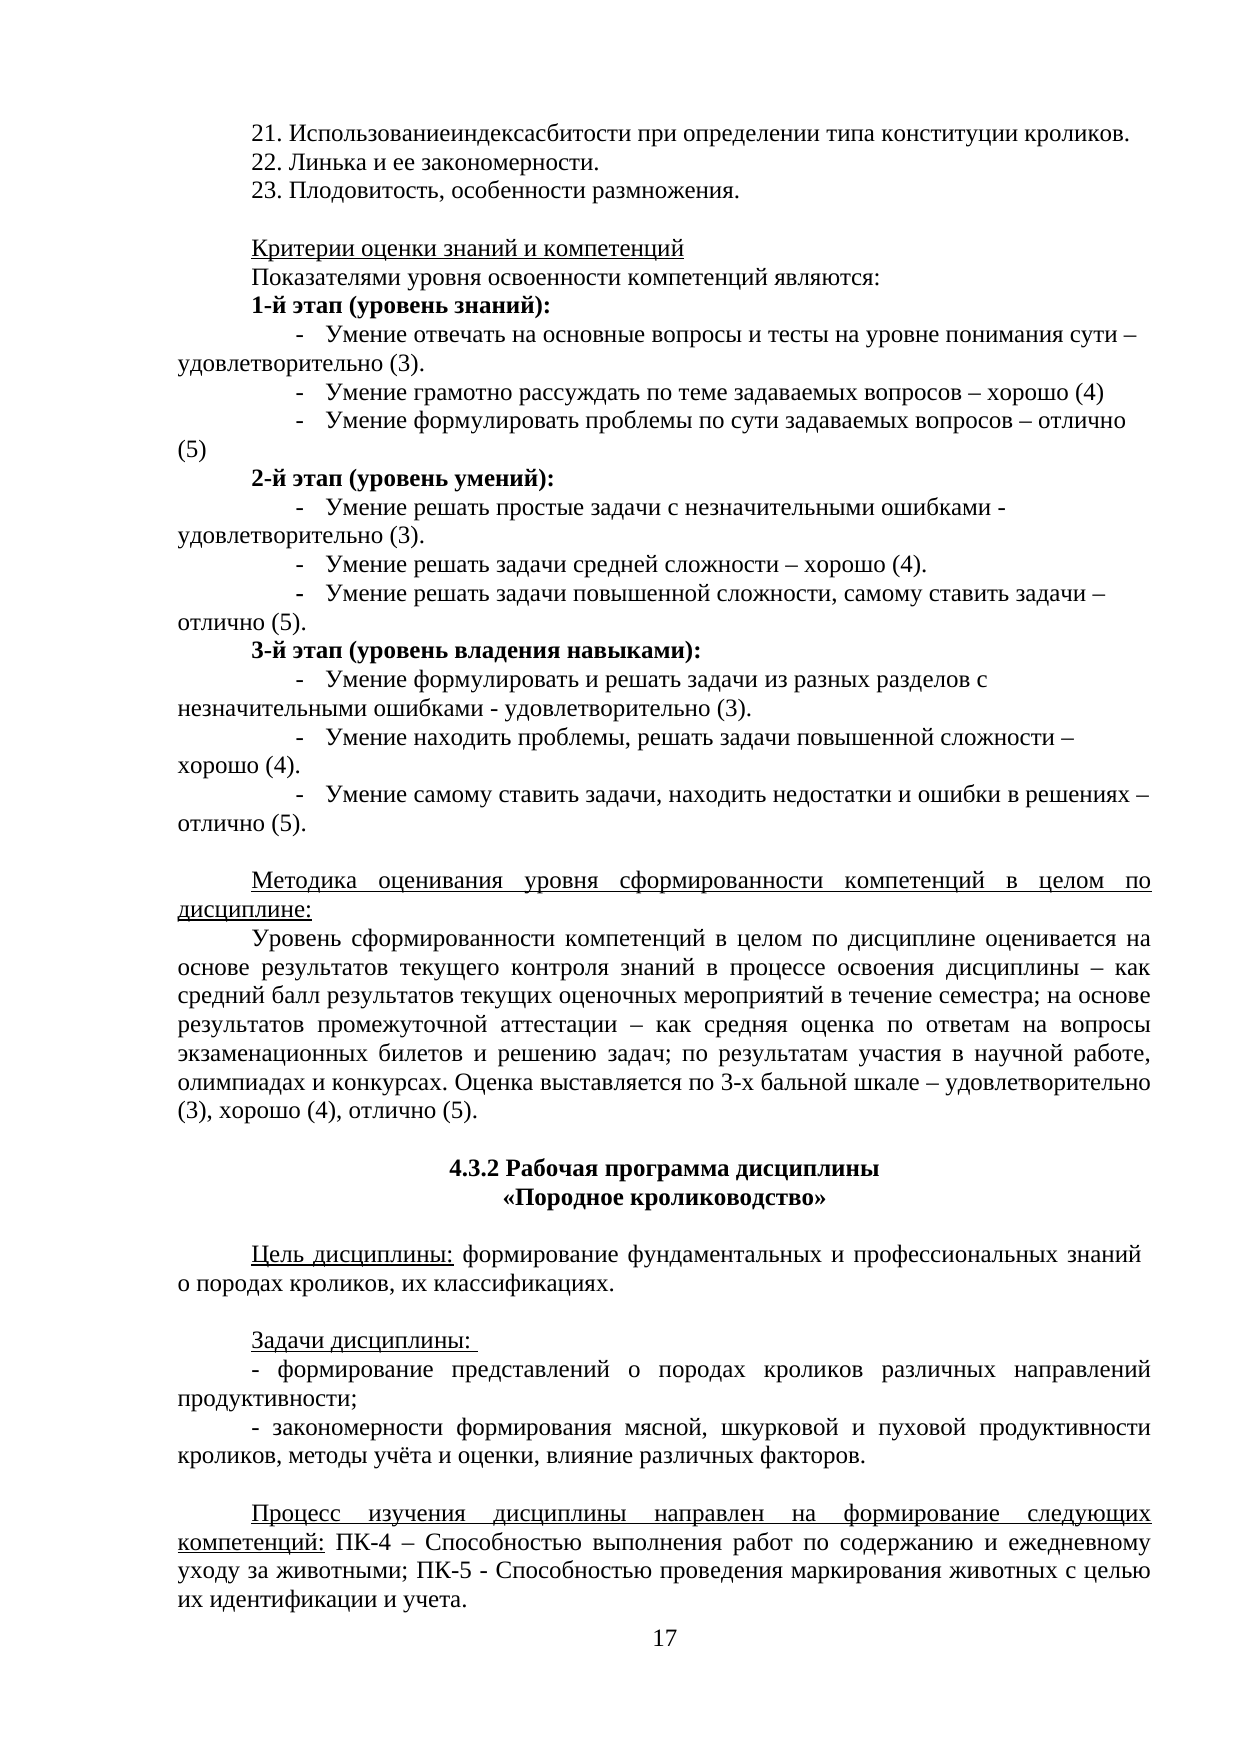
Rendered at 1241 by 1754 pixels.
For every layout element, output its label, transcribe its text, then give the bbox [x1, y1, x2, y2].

text Методика оценивания уровня сформированности компетенций в целом по дисциплине: [177, 866, 1152, 923]
list Умение формулировать проблемы по сути задаваемых вопросов – отлично (5) [177, 406, 1152, 463]
text Показателями уровня освоенности компетенций являются: [177, 262, 1152, 291]
subtitle 4.3.2 Рабочая программа дисциплины [177, 1153, 1152, 1182]
text - формирование представлений о породах кроликов различных направлений продуктивности; [177, 1354, 1152, 1412]
list Умение решать задачи средней сложности – хорошо (4). [177, 549, 1152, 578]
list Умение решать простые задачи с незначительными ошибками - удовлетворительно (3). [177, 492, 1152, 549]
text 23. Плодовитость, особенности размножения. [177, 176, 1152, 204]
list 21. Использованиеиндексасбитости при определении типа конституции кроликов. [177, 118, 1152, 147]
list Умение грамотно рассуждать по теме задаваемых вопросов – хорошо (4) [177, 377, 1152, 406]
list Умение находить проблемы, решать задачи повышенной сложности – хорошо (4). [177, 722, 1152, 779]
list Умение решать задачи повышенной сложности, самому ставить задачи – отлично (5). [177, 578, 1152, 636]
subtitle «Породное кролиководство» [177, 1182, 1152, 1211]
list Умение отвечать на основные вопросы и тесты на уровне понимания сути – удовлетворительно (3). [177, 319, 1152, 377]
text Процесс изучения дисциплины направлен на формирование следующих компетенций: ПК-4 – Способностью выполнения работ по содержанию и ежедневному уходу за животными; ПК-5 - Способностью проведения маркирования животных с целью их идентификации и учета. [177, 1498, 1152, 1613]
text 2-й этап (уровень умений): [177, 463, 1152, 492]
text Цель дисциплины: формирование фундаментальных и профессиональных знаний о породах кроликов, их классификациях. [177, 1239, 1142, 1297]
text 3-й этап (уровень владения навыками): [177, 636, 1152, 664]
text - закономерности формирования мясной, шкурковой и пуховой продуктивности кроликов, методы учёта и оценки, влияние различных факторов. [177, 1412, 1152, 1469]
list Умение формулировать и решать задачи из разных разделов с незначительными ошибками - удовлетворительно (3). [177, 664, 1152, 722]
text Критерии оценки знаний и компетенций [177, 233, 1152, 262]
text Уровень сформированности компетенций в целом по дисциплине оценивается на основе результатов текущего контроля знаний в процессе освоения дисциплины – как средний балл результатов текущих оценочных мероприятий в течение семестра; на основе результатов промежуточной аттестации – как средняя оценка по ответам на вопросы экзаменационных билетов и решению задач; по результатам участия в научной работе, олимпиадах и конкурсах. Оценка выставляется по 3-х бальной шкале – удовлетворительно (3), хорошо (4), отлично (5). [177, 923, 1152, 1124]
text 22. Линька и ее закономерности. [177, 147, 1152, 176]
text 1-й этап (уровень знаний): [177, 291, 1152, 319]
text Задачи дисциплины: [177, 1326, 1152, 1354]
list Умение самому ставить задачи, находить недостатки и ошибки в решениях – отлично (5). [177, 779, 1152, 837]
